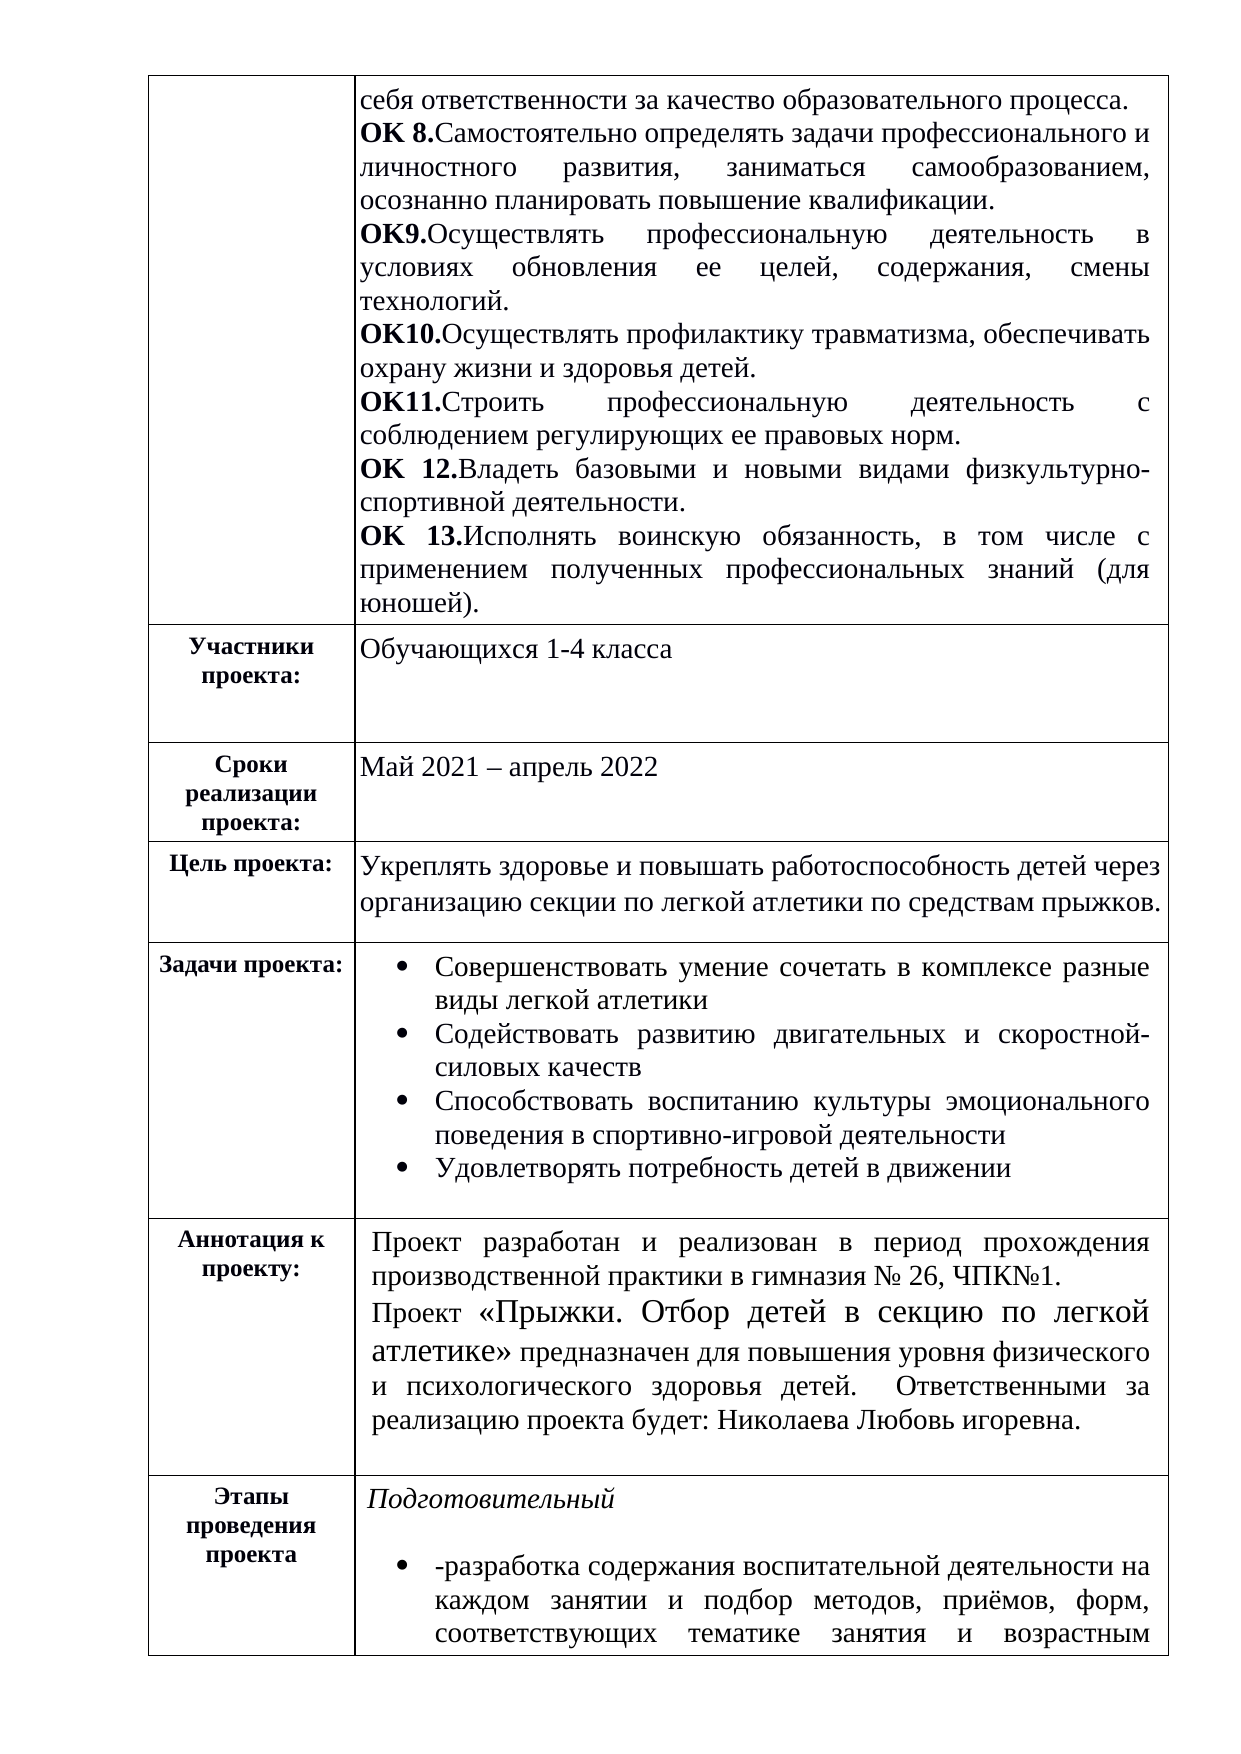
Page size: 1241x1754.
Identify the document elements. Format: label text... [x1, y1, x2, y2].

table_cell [356, 1476, 1168, 1655]
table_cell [149, 1476, 354, 1655]
table_cell Проект разработан и реализован в период прохождения производственной практики в гимназия № 26, ЧПК№1. Проект «Прыжки. Отбор детей в секцию по легкой атлетике» предназначен для повышения уровня физического и психологического здоровья детей. Ответственными за реализацию проекта будет: Николаева Любовь игоревна. [356, 1219, 1168, 1474]
table_cell Обучающихся 1-4 класса [356, 625, 1168, 742]
table_cell Цель проекта: [149, 842, 354, 942]
table_cell Сроки реализации проекта: [149, 743, 354, 841]
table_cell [356, 76, 1168, 624]
table_cell Аннотация к проекту: [149, 1219, 354, 1474]
table_cell Май 2021 – апрель 2022 [356, 743, 1168, 841]
table_cell Задачи проекта: [149, 943, 354, 1218]
table_cell Участники проекта: [149, 625, 354, 742]
table_cell Совершенствовать умение сочетать в комплексе разные виды легкой атлетики Содействовать развитию двигательных и скоростной-силовых качеств Способствовать воспитанию культуры эмоционального поведения в спортивно-игровой деятельности Удовлетворять потребность детей в движении [356, 943, 1168, 1218]
table_cell Укреплять здоровье и повышать работоспособность детей через организацию секции по легкой атлетики по средствам прыжков. [356, 842, 1168, 942]
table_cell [149, 76, 354, 624]
